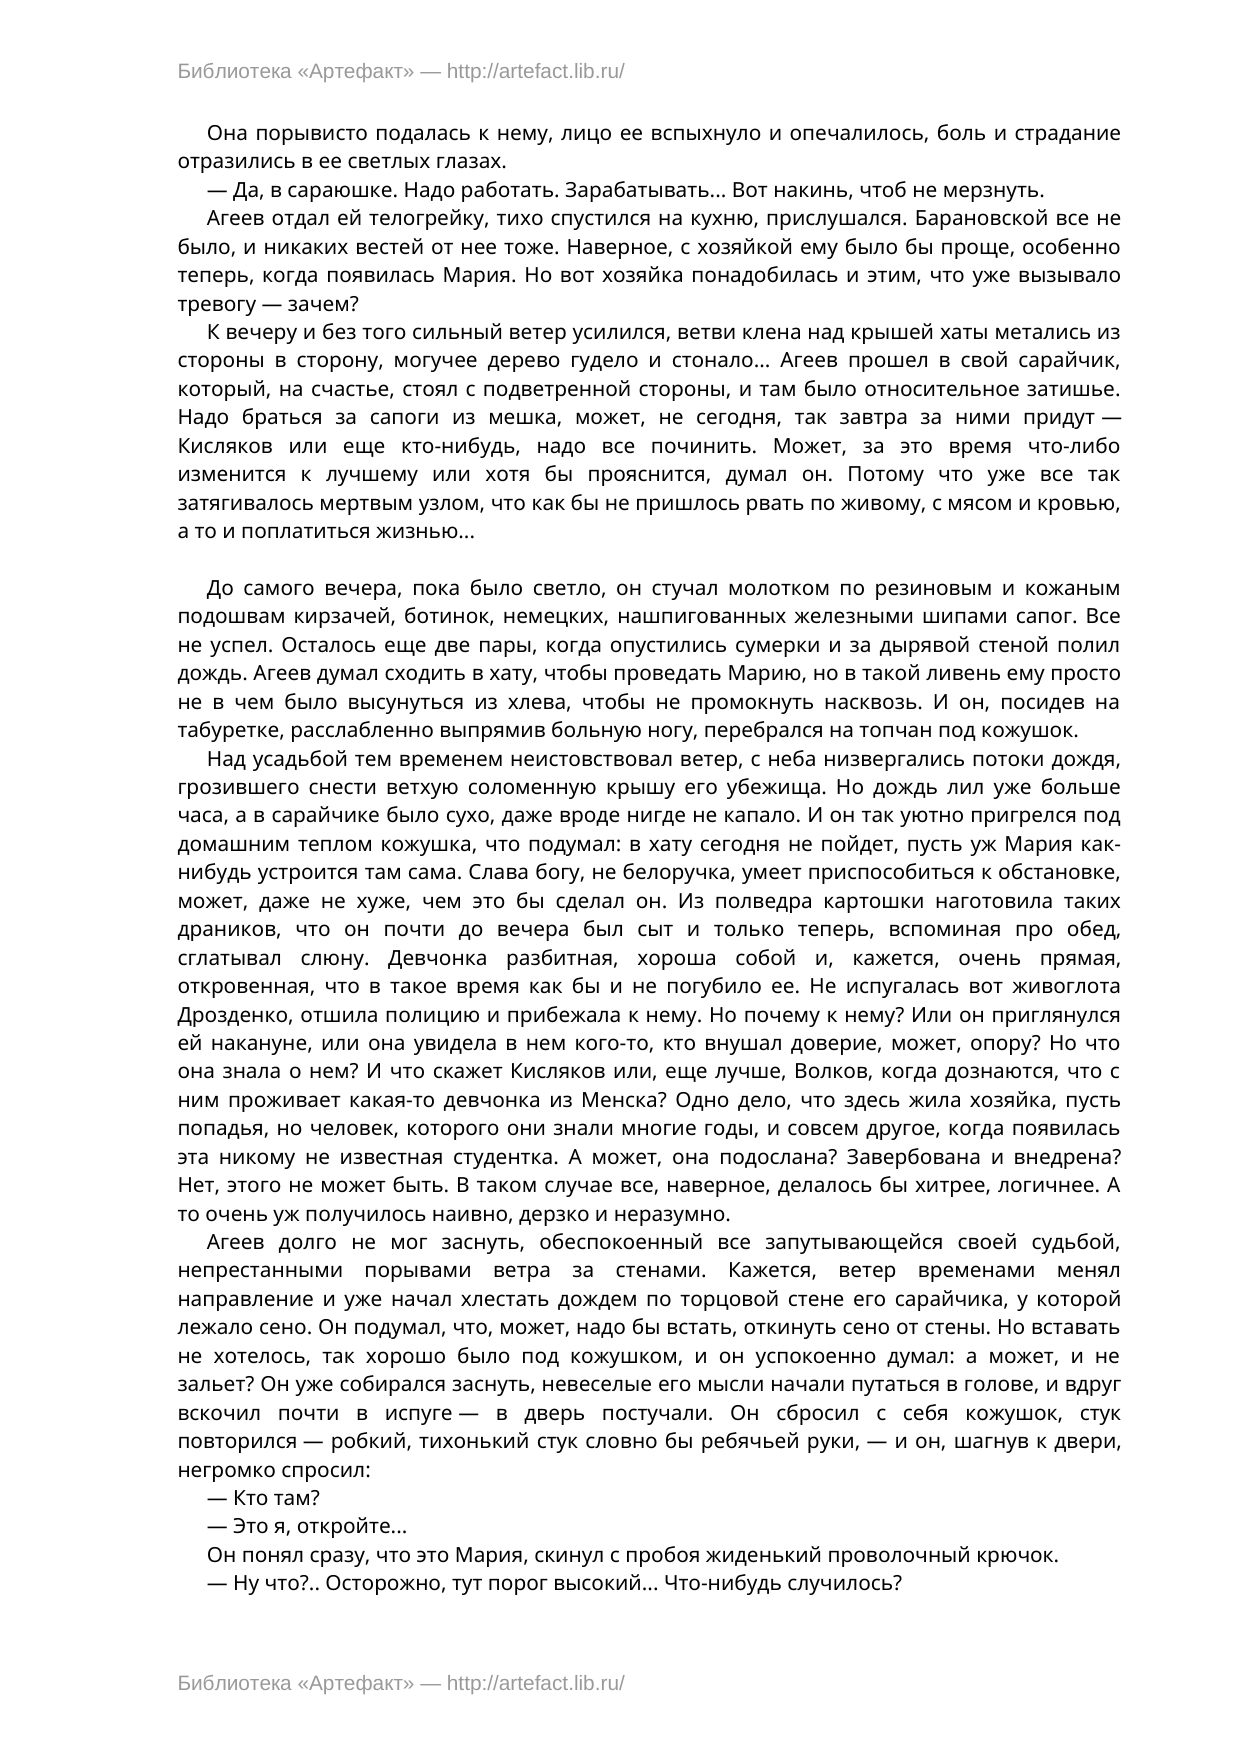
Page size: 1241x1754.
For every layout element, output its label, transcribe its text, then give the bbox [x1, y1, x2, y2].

text До самого вечера, пока было светло, он стучал молотком по резиновым и кожаным подошвам кирзачей, ботинок, немецких, нашпигованных железными шипами сапог. Все не успел. Осталось еще две пары, когда опустились сумерки и за дырявой стеной полил дождь. Агеев думал сходить в хату, чтобы проведать Марию, но в такой ливень ему просто не в чем было высунуться из хлева, чтобы не промокнуть насквозь. И он, посидев на табуретке, расслабленно выпрямив больную ногу, перебрался на топчан под кожушок. [177, 573, 1122, 744]
text К вечеру и без того сильный ветер усилился, ветви клена над крышей хаты метались из стороны в сторону, могучее дерево гудело и стонало... Агеев прошел в свой сарайчик, который, на счастье, стоял с подветренной стороны, и там было относительное затишье. Надо браться за сапоги из мешка, может, не сегодня, так завтра за ними придут — Кисляков или еще кто-нибудь, надо все починить. Может, за это время что-либо изменится к лучшему или хотя бы прояснится, думал он. Потому что уже все так затягивалось мертвым узлом, что как бы не пришлось рвать по живому, с мясом и кровью, а то и поплатиться жизнью... [177, 317, 1122, 545]
text Агеев долго не мог заснуть, обеспокоенный все запутывающейся своей судьбой, непрестанными порывами ветра за стенами. Кажется, ветер временами менял направление и уже начал хлестать дождем по торцовой стене его сарайчика, у которой лежало сено. Он подумал, что, может, надо бы встать, откинуть сено от стены. Но вставать не хотелось, так хорошо было под кожушком, и он успокоенно думал: а может, и не зальет? Он уже собирался заснуть, невеселые его мысли начали путаться в голове, и вдруг вскочил почти в испуге — в дверь постучали. Он сбросил с себя кожушок, стук повторился — робкий, тихонький стук словно бы ребячьей руки, — и он, шагнув к двери, негромко спросил: [177, 1227, 1122, 1483]
text — Кто там? [177, 1483, 1122, 1512]
text — Да, в сараюшке. Надо работать. Зарабатывать... Вот накинь, чтоб не мерзнуть. [177, 175, 1122, 203]
text Агеев отдал ей телогрейку, тихо спустился на кухню, прислушался. Барановской все не было, и никаких вестей от нее тоже. Наверное, с хозяйкой ему было бы проще, особенно теперь, когда появилась Мария. Но вот хозяйка понадобилась и этим, что уже вызывало тревогу — зачем? [177, 203, 1122, 317]
text Над усадьбой тем временем неистовствовал ветер, с неба низвергались потоки дождя, грозившего снести ветхую соломенную крышу его убежища. Но дождь лил уже больше часа, а в сарайчике было сухо, даже вроде нигде не капало. И он так уютно пригрелся под домашним теплом кожушка, что подумал: в хату сегодня не пойдет, пусть уж Мария как-нибудь устроится там сама. Слава богу, не белоручка, умеет приспособиться к обстановке, может, даже не хуже, чем это бы сделал он. Из полведра картошки наготовила таких драников, что он почти до вечера был сыт и только теперь, вспоминая про обед, сглатывал слюну. Девчонка разбитная, хороша собой и, кажется, очень прямая, откровенная, что в такое время как бы и не погубило ее. Не испугалась вот живоглота Дрозденко, отшила полицию и прибежала к нему. Но почему к нему? Или он приглянулся ей накануне, или она увидела в нем кого-то, кто внушал доверие, может, опору? Но что она знала о нем? И что скажет Кисляков или, еще лучше, Волков, когда дознаются, что с ним проживает какая-то девчонка из Менска? Одно дело, что здесь жила хозяйка, пусть попадья, но человек, которого они знали многие годы, и совсем другое, когда появилась эта никому не известная студентка. А может, она подослана? Завербована и внедрена? Нет, этого не может быть. В таком случае все, наверное, делалось бы хитрее, логичнее. А то очень уж получилось наивно, дерзко и неразумно. [177, 744, 1122, 1227]
text — Это я, откройте... [177, 1512, 1122, 1540]
text Она порывисто подалась к нему, лицо ее вспыхнуло и опечалилось, боль и страдание отразились в ее светлых глазах. [177, 118, 1122, 175]
text Он понял сразу, что это Мария, скинул с пробоя жиденький проволочный крючок. [177, 1540, 1122, 1568]
text — Ну что?.. Осторожно, тут порог высокий... Что-нибудь случилось? [177, 1568, 1122, 1597]
